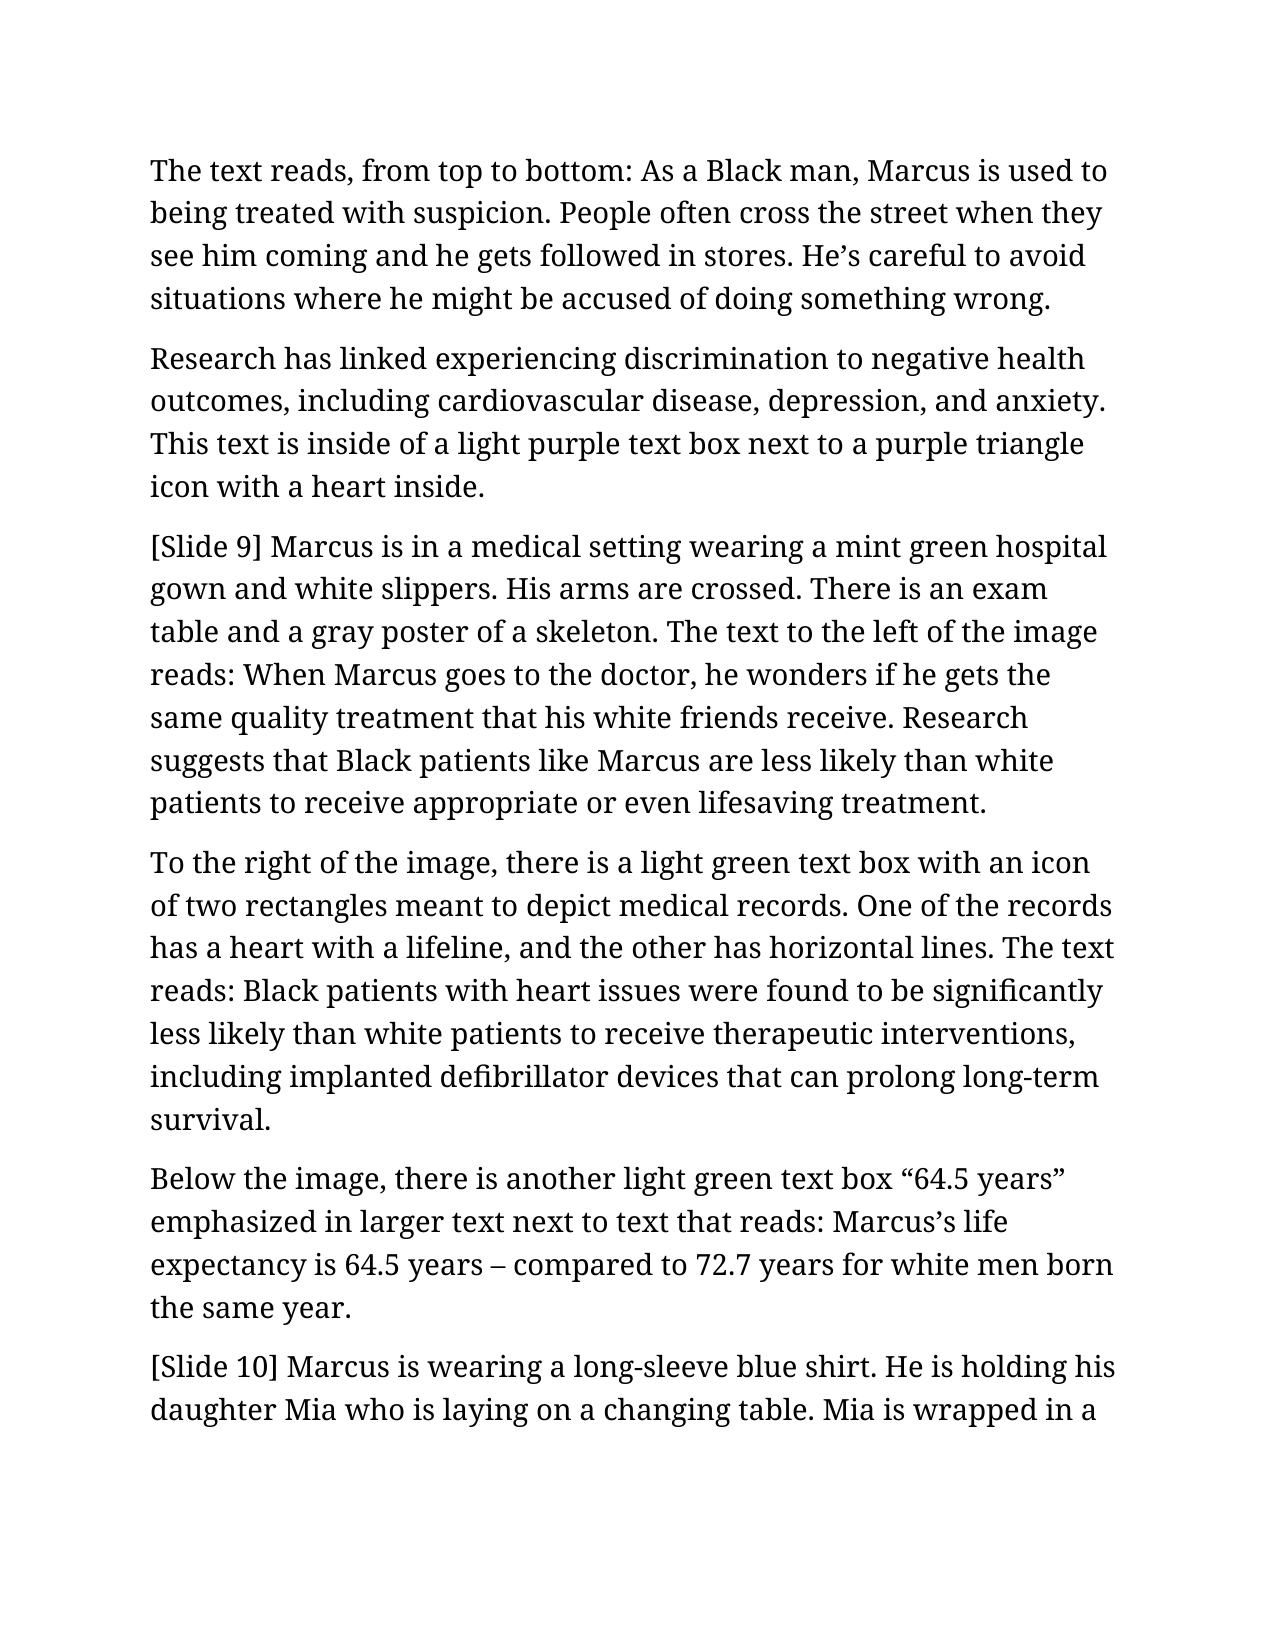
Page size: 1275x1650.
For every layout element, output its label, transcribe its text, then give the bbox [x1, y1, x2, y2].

text Below the image, there is another light green text box “64.5 years” emphasized in larger text next to text that reads: Marcus’s life expectancy is 64.5 years – compared to 72.7 years for white men born the same year. [150, 1158, 1125, 1327]
text To the right of the image, there is a light green text box with an icon of two rectangles meant to depict medical records. One of the records has a heart with a lifeline, and the other has horizontal lines. The text reads: Black patients with heart issues were found to be significantly less likely than white patients to receive therapeutic interventions, including implanted defibrillator devices that can prolong long-term survival. [150, 842, 1125, 1139]
text The text reads, from top to bottom: As a Black man, Marcus is used to being treated with suspicion. People often cross the street when they see him coming and he gets followed in stores. He’s careful to avoid situations where he might be accused of doing something wrong. [150, 150, 1125, 318]
text [Slide 9] Marcus is in a medical setting wearing a mint green hospital gown and white slippers. His arms are crossed. There is an exam table and a gray poster of a skeleton. The text to the left of the image reads: When Marcus goes to the doctor, he wonders if he gets the same quality treatment that his white friends receive. Research suggests that Black patients like Marcus are less likely than white patients to receive appropriate or even lifesaving treatment. [150, 526, 1125, 822]
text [150, 1346, 1125, 1429]
text Research has linked experiencing discrimination to negative health outcomes, including cardiovascular disease, depression, and anxiety. This text is inside of a light purple text box next to a purple triangle icon with a heart inside. [150, 338, 1125, 506]
